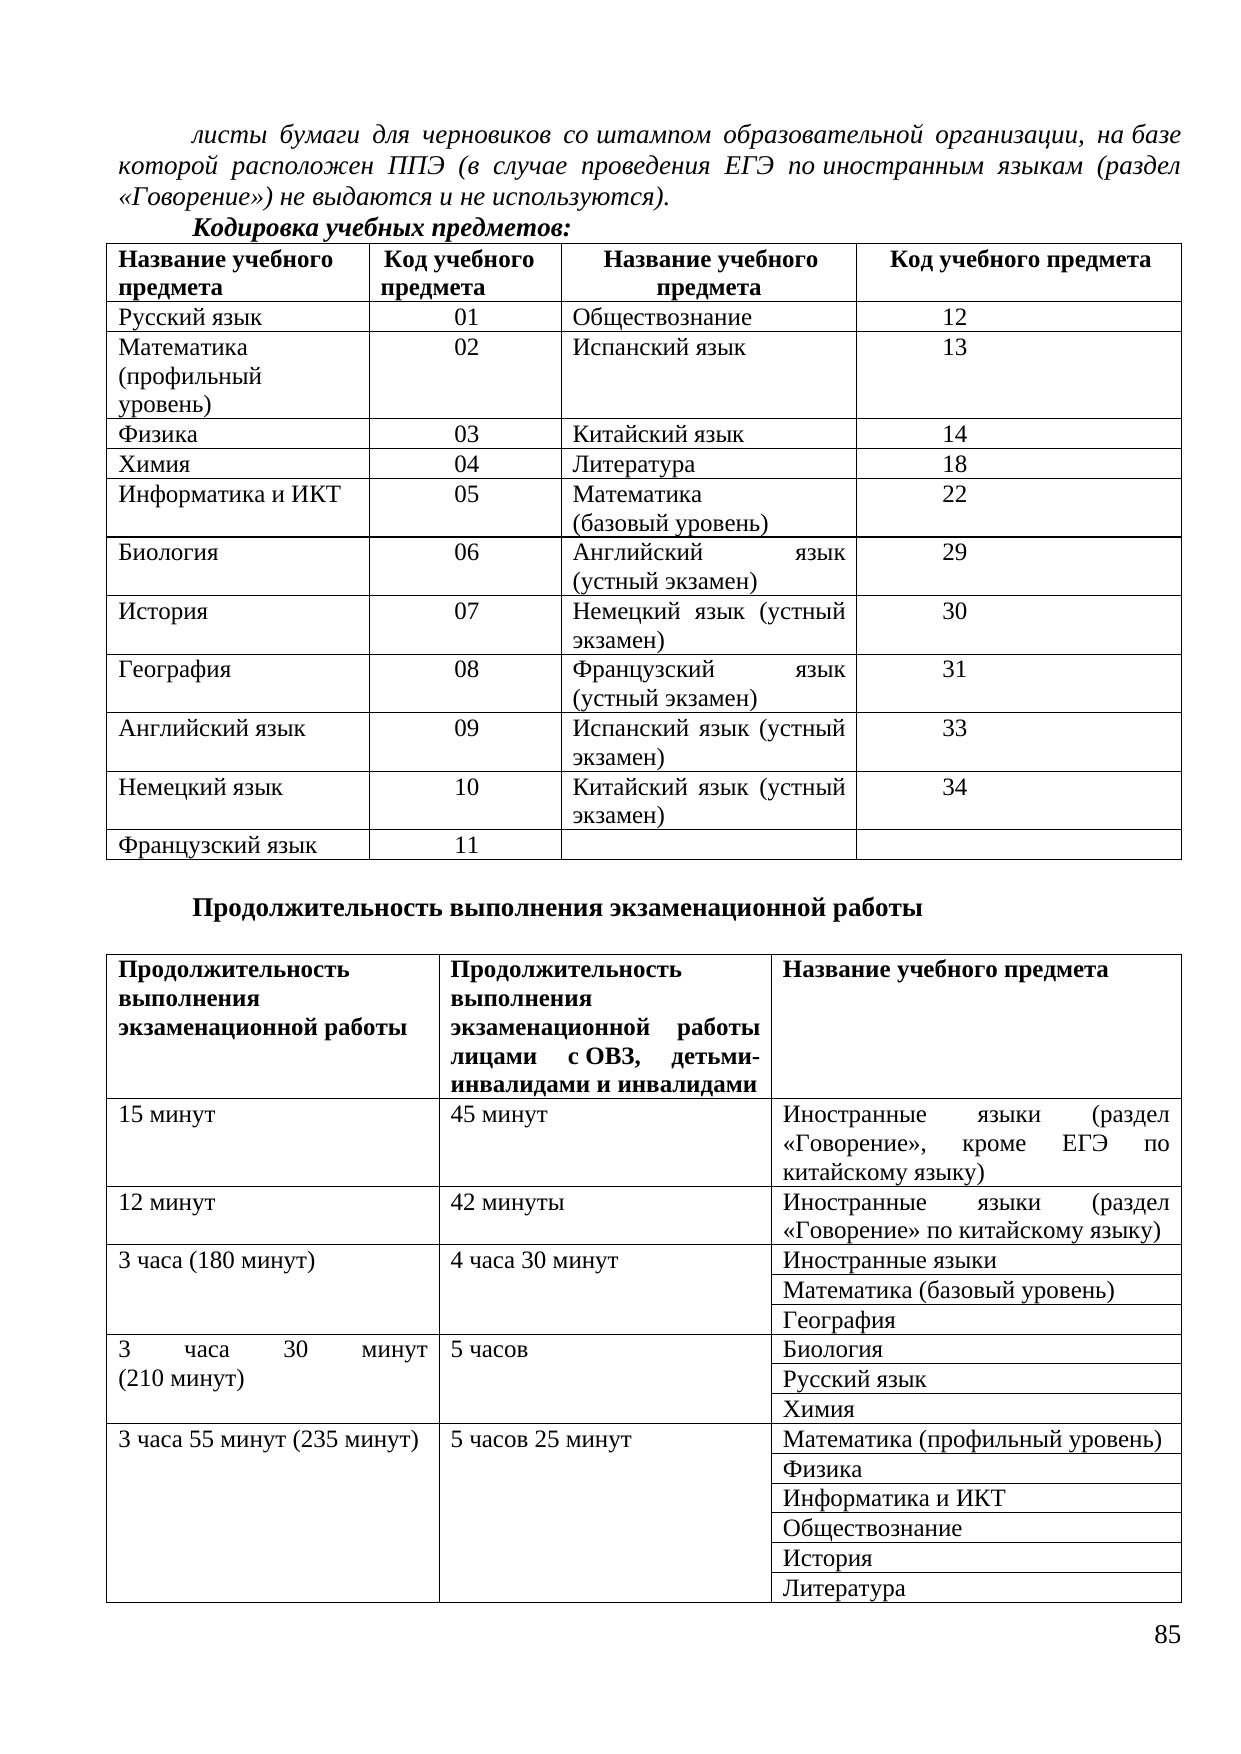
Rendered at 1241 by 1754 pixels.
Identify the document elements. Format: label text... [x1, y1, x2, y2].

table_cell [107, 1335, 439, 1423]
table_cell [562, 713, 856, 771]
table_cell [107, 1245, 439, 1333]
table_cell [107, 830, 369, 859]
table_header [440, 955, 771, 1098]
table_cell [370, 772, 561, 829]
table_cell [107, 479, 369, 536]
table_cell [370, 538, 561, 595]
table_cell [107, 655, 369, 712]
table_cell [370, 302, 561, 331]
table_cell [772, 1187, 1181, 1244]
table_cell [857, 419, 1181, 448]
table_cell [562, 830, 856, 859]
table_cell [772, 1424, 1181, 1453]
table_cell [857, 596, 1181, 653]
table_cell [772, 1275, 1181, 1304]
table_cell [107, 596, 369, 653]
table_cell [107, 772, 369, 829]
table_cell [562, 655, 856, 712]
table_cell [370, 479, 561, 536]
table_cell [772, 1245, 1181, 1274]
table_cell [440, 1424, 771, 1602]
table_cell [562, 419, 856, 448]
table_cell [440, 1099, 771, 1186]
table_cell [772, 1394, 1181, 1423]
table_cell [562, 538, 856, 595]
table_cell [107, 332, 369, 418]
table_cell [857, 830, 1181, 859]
text листы бумаги для черновиков со штампом образовательной организации, на базе которой расположен ППЭ (в случае проведения ЕГЭ по иностранным языкам (раздел «Говорение») не выдаются и не используются). [118, 118, 1181, 212]
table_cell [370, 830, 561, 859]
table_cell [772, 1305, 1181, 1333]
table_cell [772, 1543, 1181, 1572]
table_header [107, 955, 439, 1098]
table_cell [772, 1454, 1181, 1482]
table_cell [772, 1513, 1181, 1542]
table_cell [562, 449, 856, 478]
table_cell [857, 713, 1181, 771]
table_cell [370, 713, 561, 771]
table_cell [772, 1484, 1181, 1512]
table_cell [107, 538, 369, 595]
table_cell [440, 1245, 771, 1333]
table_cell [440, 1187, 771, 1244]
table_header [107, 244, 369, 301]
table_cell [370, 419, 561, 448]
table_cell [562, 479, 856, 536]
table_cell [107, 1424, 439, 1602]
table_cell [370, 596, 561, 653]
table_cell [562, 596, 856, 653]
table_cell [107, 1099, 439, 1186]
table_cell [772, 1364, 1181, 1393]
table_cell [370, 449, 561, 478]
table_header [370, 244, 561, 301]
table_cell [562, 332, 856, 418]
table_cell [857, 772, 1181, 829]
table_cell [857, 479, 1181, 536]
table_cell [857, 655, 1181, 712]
text Продолжительность выполнения экзаменационной работы [118, 891, 1181, 922]
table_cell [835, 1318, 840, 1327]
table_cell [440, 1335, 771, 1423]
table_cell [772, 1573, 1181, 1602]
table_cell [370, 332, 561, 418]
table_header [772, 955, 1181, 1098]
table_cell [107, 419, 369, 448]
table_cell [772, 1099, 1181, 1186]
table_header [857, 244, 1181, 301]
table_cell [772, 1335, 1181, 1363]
text Кодировка учебных предметов: [118, 212, 1181, 243]
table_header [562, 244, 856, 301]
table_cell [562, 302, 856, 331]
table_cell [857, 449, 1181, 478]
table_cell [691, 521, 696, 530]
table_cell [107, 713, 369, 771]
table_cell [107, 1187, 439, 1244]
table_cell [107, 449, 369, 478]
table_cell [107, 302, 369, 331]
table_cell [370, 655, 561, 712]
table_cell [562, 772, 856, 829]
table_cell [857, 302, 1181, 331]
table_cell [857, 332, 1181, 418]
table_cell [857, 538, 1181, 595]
